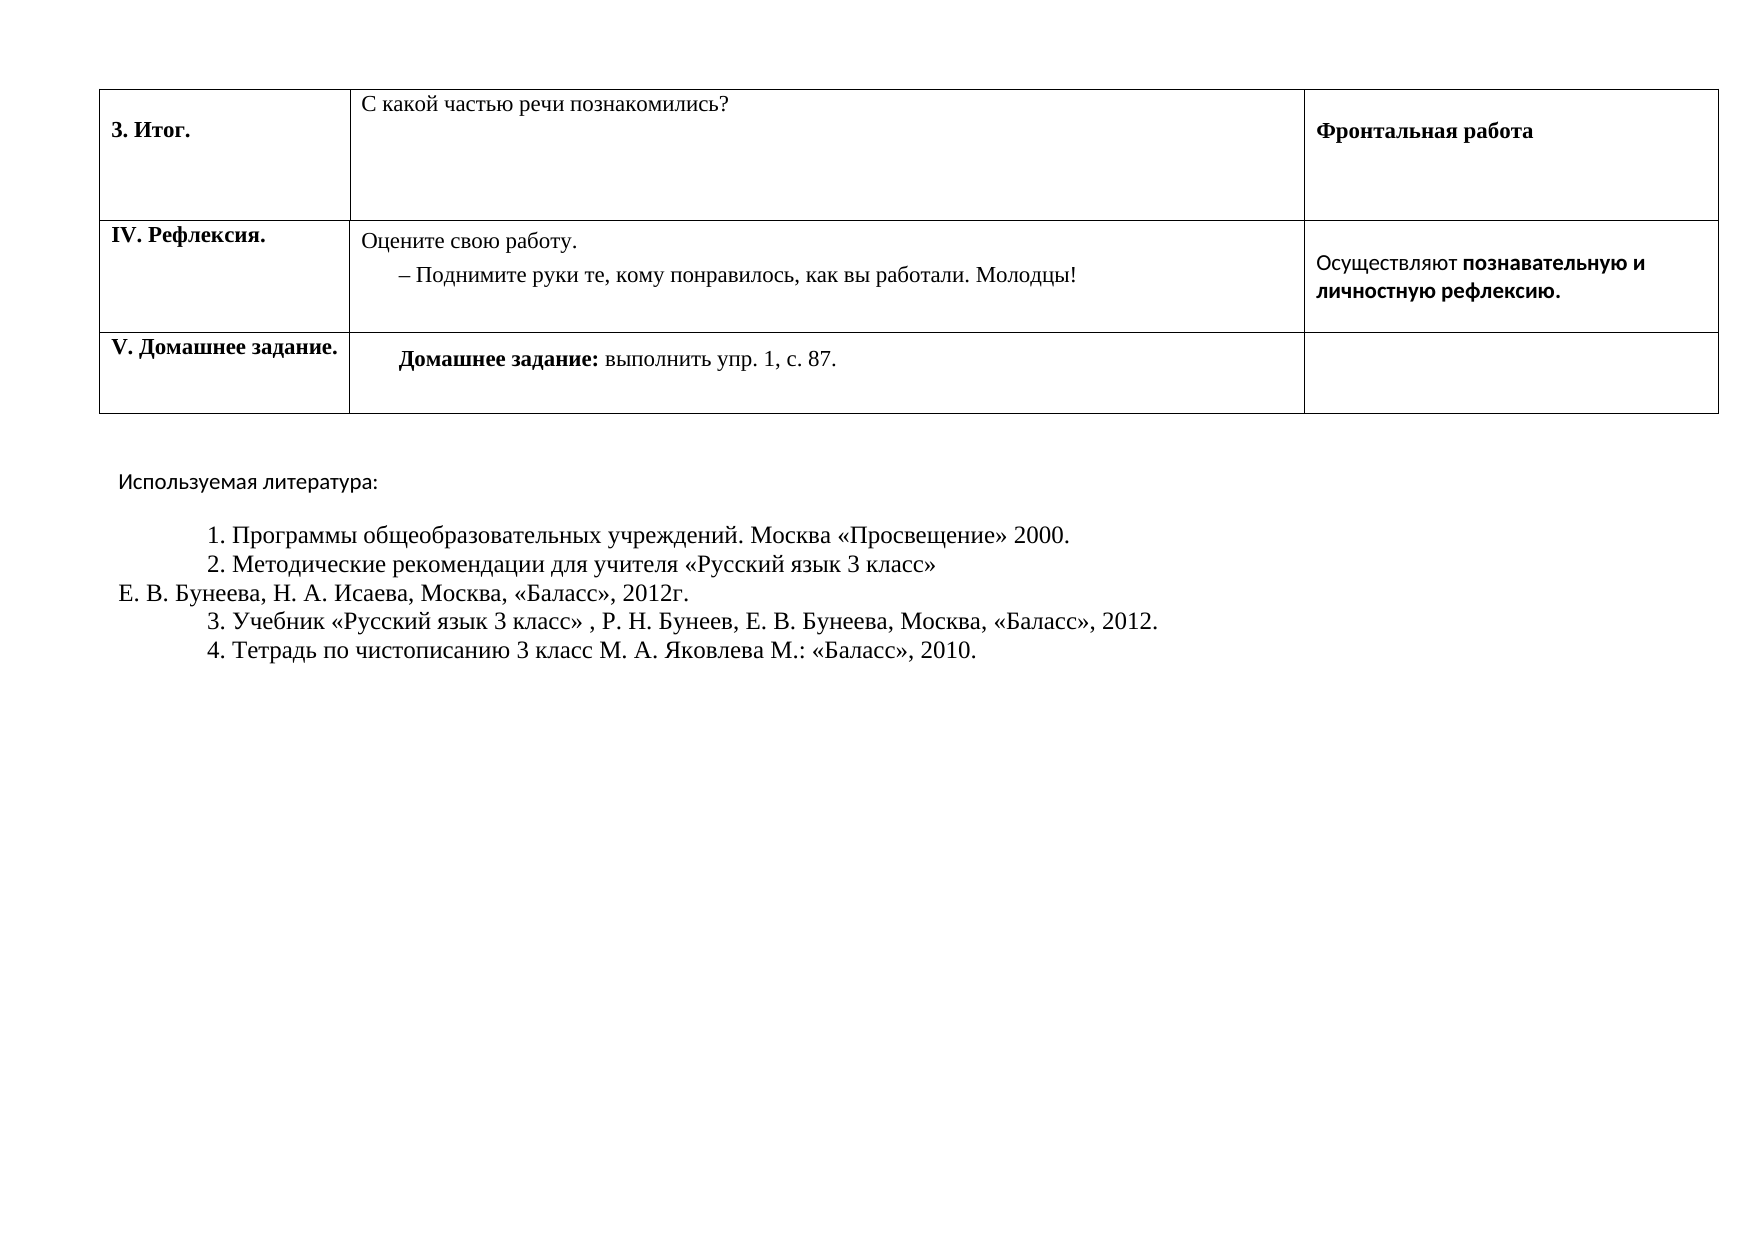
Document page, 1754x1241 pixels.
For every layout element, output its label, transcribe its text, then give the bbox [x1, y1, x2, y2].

table_cell 3. Итог. [100, 90, 350, 220]
table_cell V. Домашнее задание. [100, 333, 349, 413]
text 4. Тетрадь по чистописанию 3 класс М. А. Яковлева М.: «Баласс», 2010. [118, 635, 1636, 664]
table_cell Оцените свою работу. – Поднимите руки те, кому понравилось, как вы работали. Молодцы! [350, 221, 1304, 332]
table_cell ΙV. Рефлексия. [100, 221, 349, 332]
table_cell Фронтальная работа [1305, 90, 1718, 220]
text 3. Учебник «Русский язык 3 класс» , Р. Н. Бунеев, Е. В. Бунеева, Москва, «Баласс», 2012. [118, 606, 1636, 635]
table_cell С какой частью речи познакомились? [351, 90, 1304, 220]
text Е. В. Бунеева, Н. А. Исаева, Москва, «Баласс», 2012г. [118, 578, 1636, 606]
table_cell [1305, 333, 1718, 413]
text 2. Методические рекомендации для учителя «Русский язык 3 класс» [118, 549, 1636, 578]
table_cell Осуществляют познавательную и личностную рефлексию. [1305, 221, 1718, 332]
text 1. Программы общеобразовательных учреждений. Москва «Просвещение» 2000. [118, 520, 1636, 549]
table_cell Домашнее задание: выполнить упр. 1, с. 87. [350, 333, 1304, 413]
text Используемая литература: [118, 467, 1636, 495]
